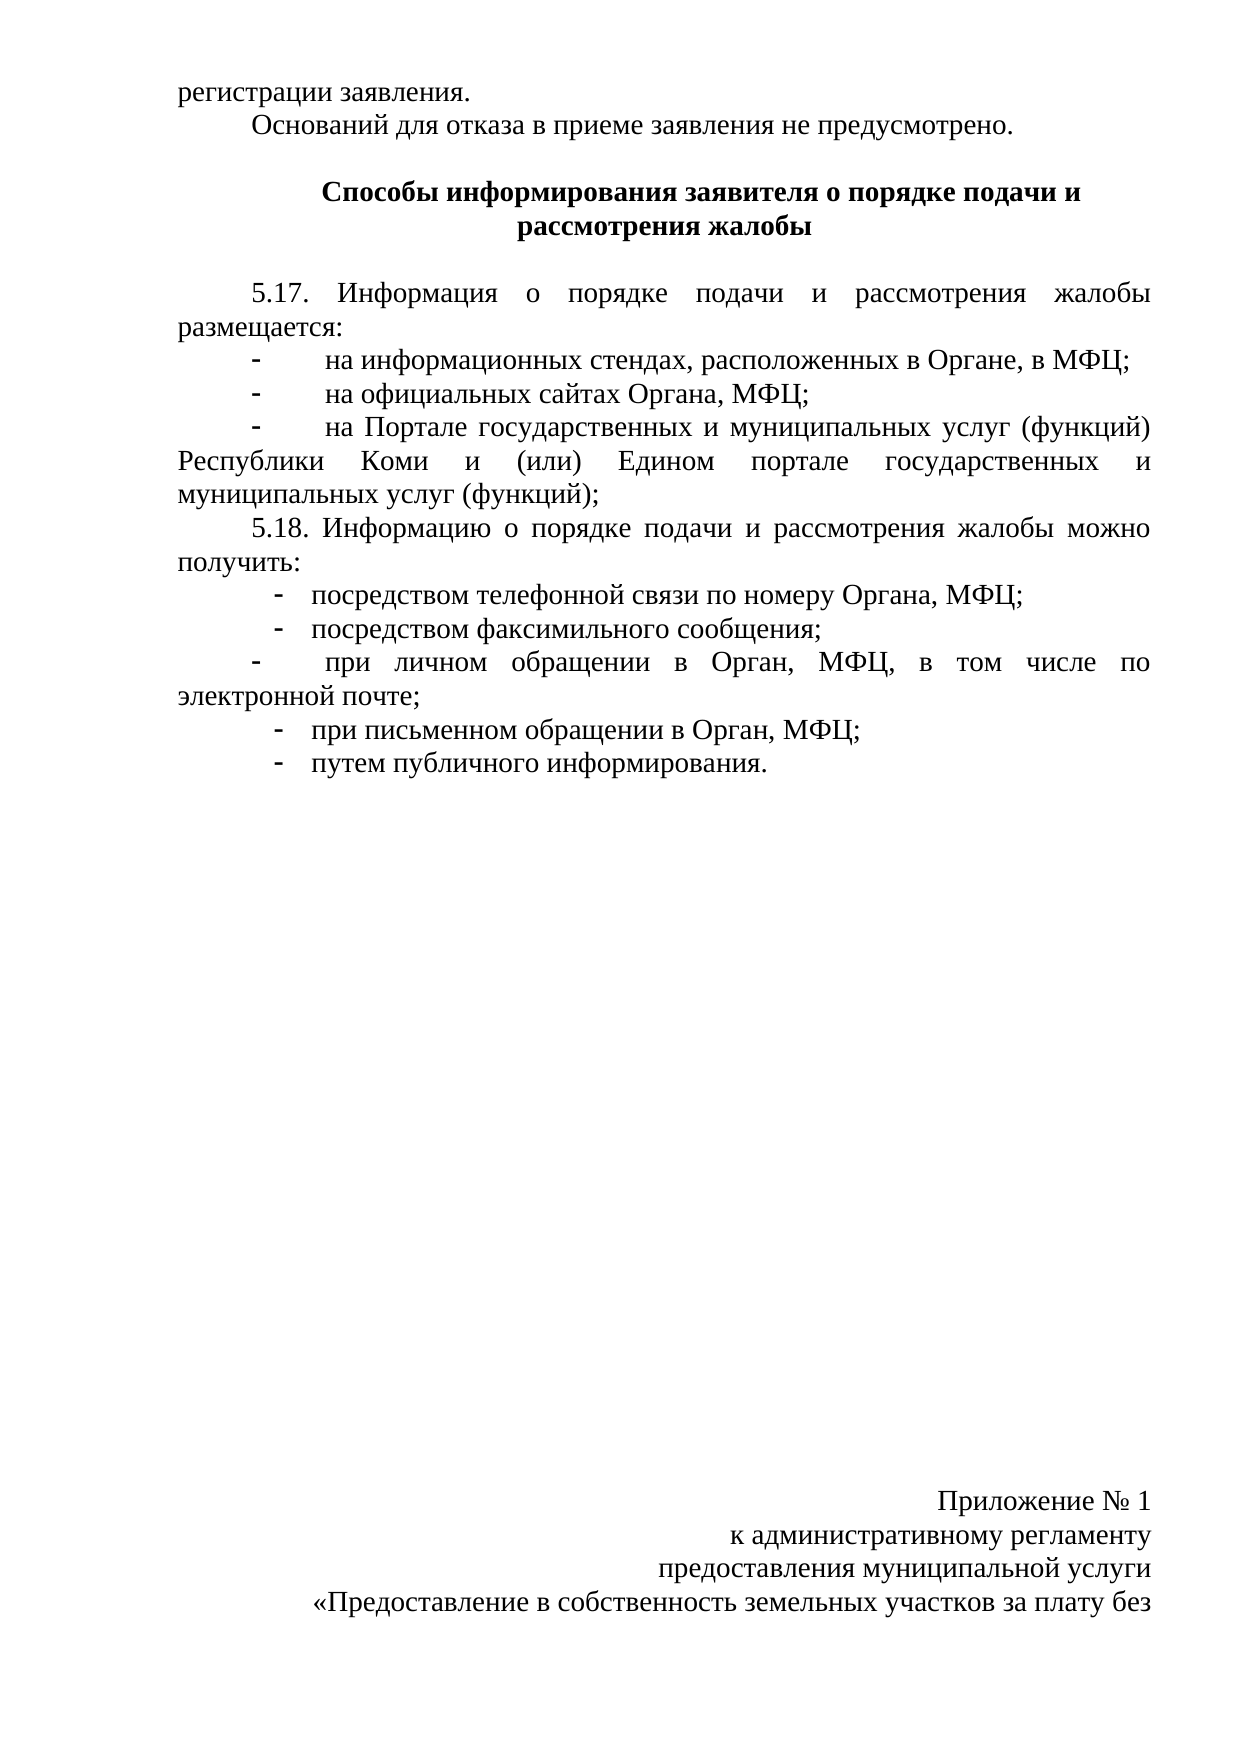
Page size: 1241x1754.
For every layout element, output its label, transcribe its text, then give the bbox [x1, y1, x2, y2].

text 5.17. Информация о порядке подачи и рассмотрения жалобы размещается: [177, 275, 1152, 342]
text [177, 74, 1152, 107]
text 5.18. Информацию о порядке подачи и рассмотрения жалобы можно получить: [177, 510, 1152, 577]
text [177, 1584, 1152, 1618]
text к административному регламенту [177, 1517, 1152, 1551]
list при письменном обращении в Орган, МФЦ; [274, 712, 1152, 745]
list посредством факсимильного сообщения; [274, 611, 1152, 644]
text Приложение № 1 [177, 1483, 1152, 1517]
text Оснований для отказа в приеме заявления не предусмотрено. [177, 107, 1152, 141]
list на информационных стендах, расположенных в Органе, в МФЦ; [177, 342, 1152, 376]
list на Портале государственных и муниципальных услуг (функций) Республики Коми и (или) Едином портале государственных и муниципальных услуг (функций); [177, 409, 1152, 510]
list путем публичного информирования. [274, 745, 1152, 779]
text Способы информирования заявителя о порядке подачи и рассмотрения жалобы [177, 174, 1152, 242]
list при личном обращении в Орган, МФЦ, в том числе по электронной почте; [177, 644, 1152, 712]
list на официальных сайтах Органа, МФЦ; [177, 376, 1152, 409]
text предоставления муниципальной услуги [177, 1551, 1152, 1584]
list посредством телефонной связи по номеру Органа, МФЦ; [274, 577, 1152, 611]
